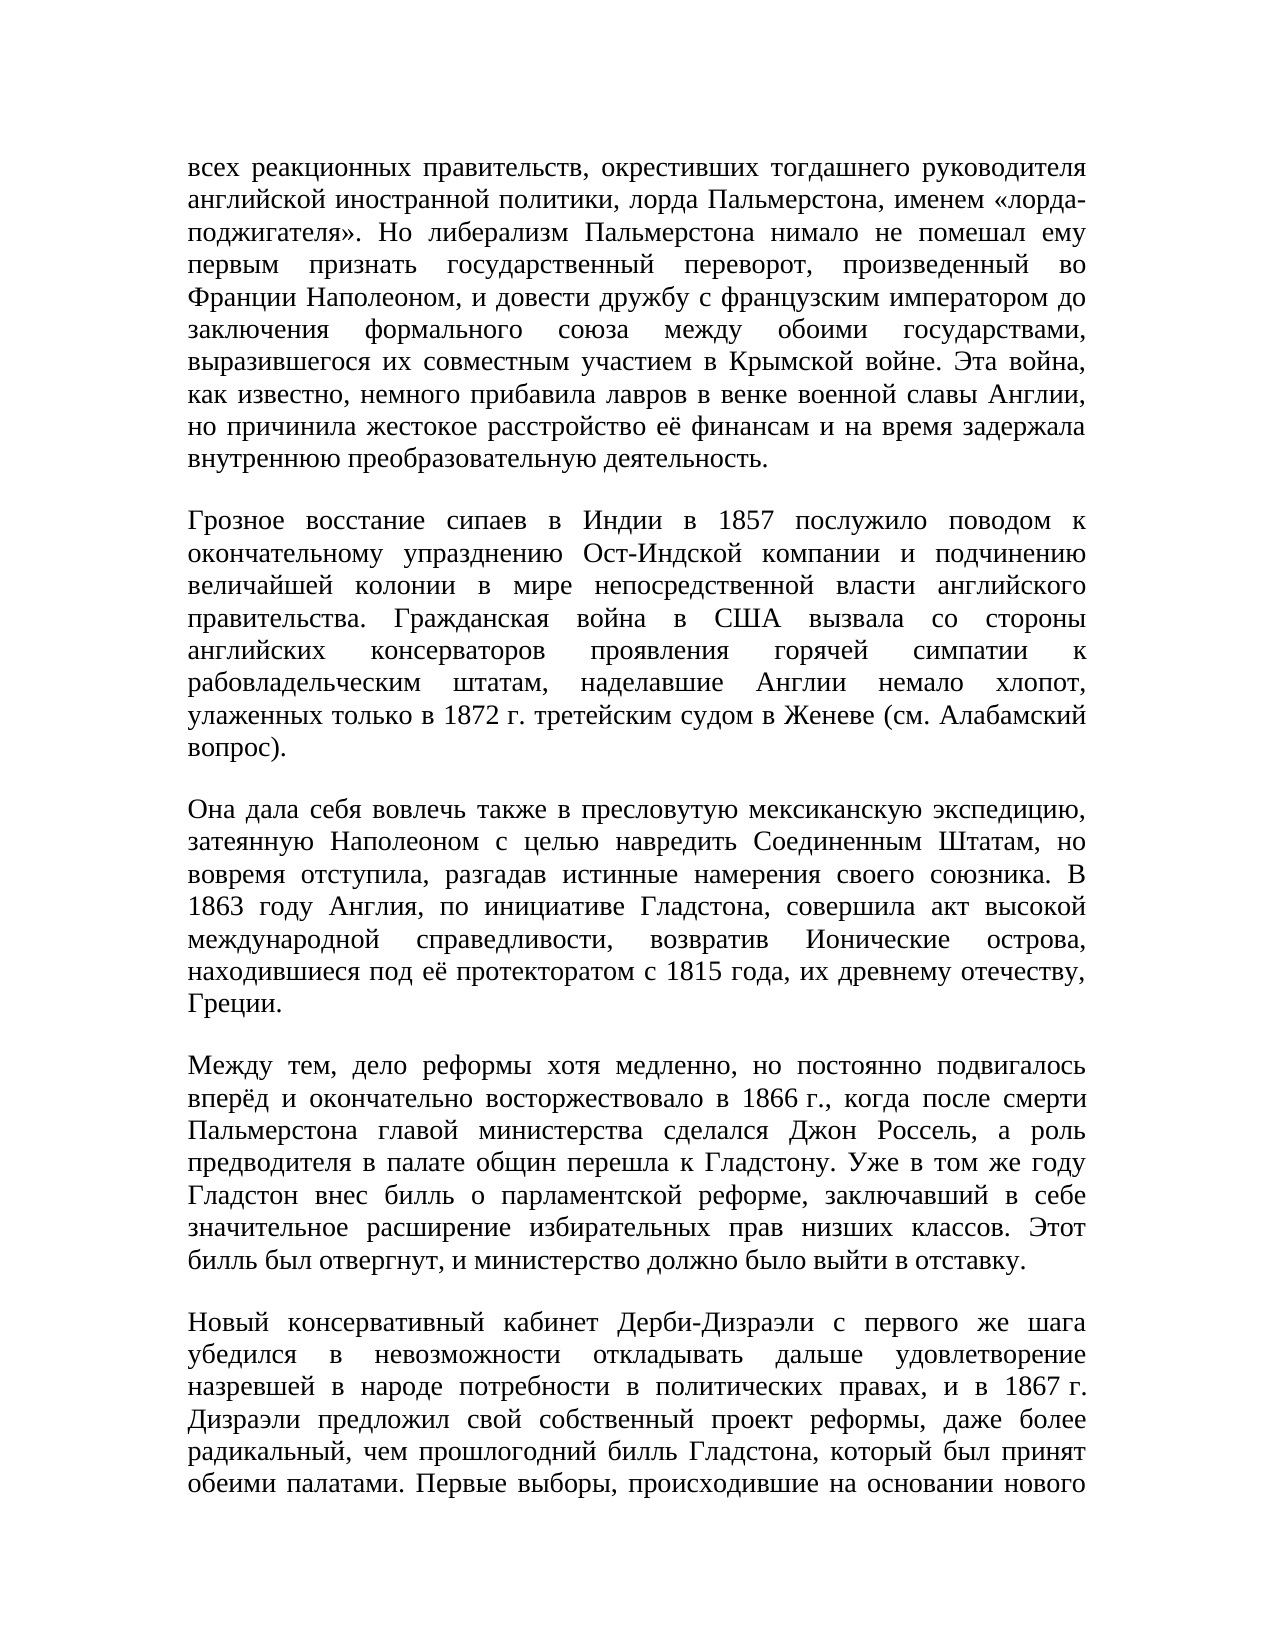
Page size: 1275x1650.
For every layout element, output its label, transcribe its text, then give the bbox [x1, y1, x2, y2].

text Она дала себя вовлечь также в пресловутую мексиканскую экспедицию, затеянную Наполеоном с целью навредить Соединенным Штатам, но вовремя отступила, разгадав истинные намерения своего союзника. В 1863 году Англия, по инициативе Гладстона, совершила акт высокой международной справедливости, возвратив Ионические острова, находившиеся под её протекторатом с 1815 года, их древнему отечеству, Греции. [187, 792, 1087, 1019]
text Между тем, дело реформы хотя медленно, но постоянно подвигалось вперёд и окончательно восторжествовало в 1866 г., когда после смерти Пальмерстона главой министерства сделался Джон Россель, а роль предводителя в палате общин перешла к Гладстону. Уже в том же году Гладстон внес билль о парламентской реформе, заключавший в себе значительное расширение избирательных прав низших классов. Этот билль был отвергнут, и министерство должно было выйти в отставку. [187, 1048, 1087, 1275]
text Грозное восстание сипаев в Индии в 1857 послужило поводом к окончательному упразднению Ост-Индской компании и подчинению величайшей колонии в мире непосредственной власти английского правительства. Гражданская война в США вызвала со стороны английских консерваторов проявления горячей симпатии к рабовладельческим штатам, наделавшие Англии немало хлопот, улаженных только в 1872 г. третейским судом в Женеве (см. Алабамский вопрос). [187, 503, 1087, 763]
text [187, 1304, 1087, 1499]
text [187, 150, 1087, 474]
